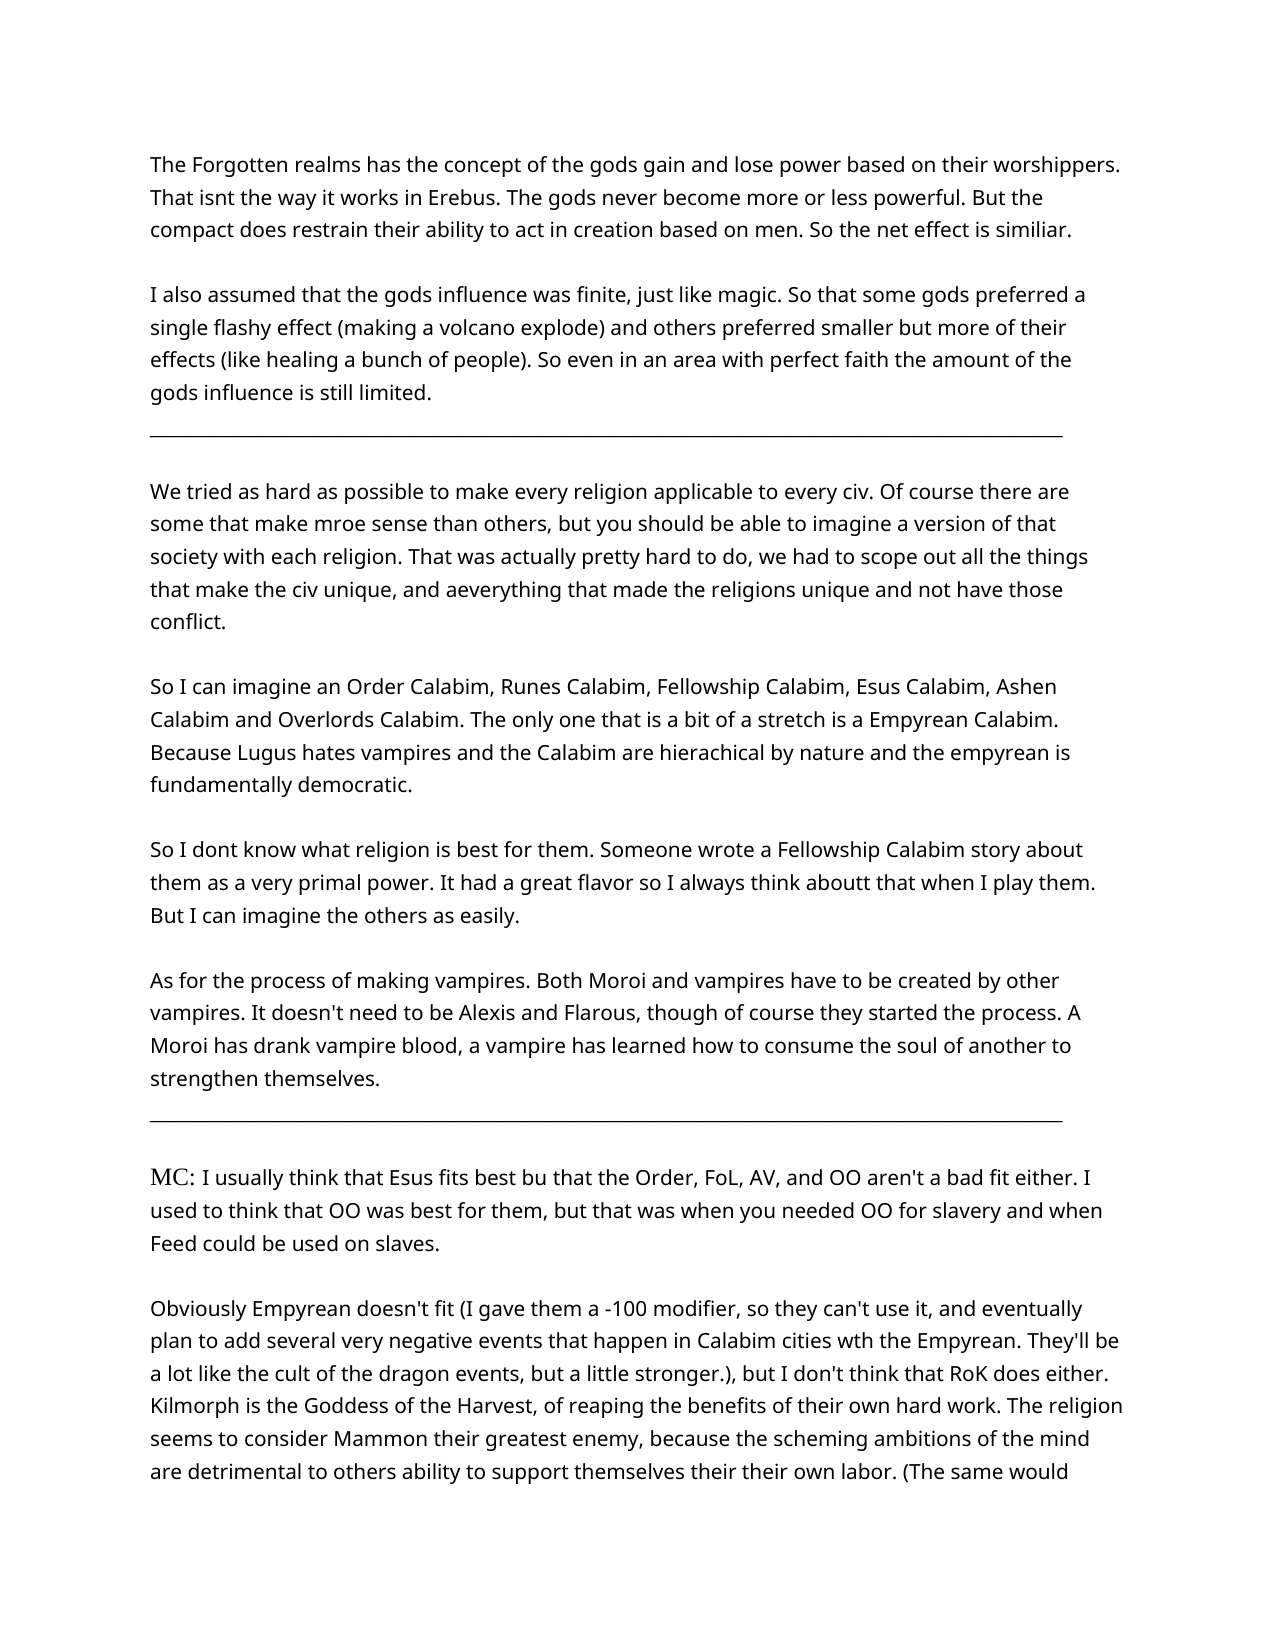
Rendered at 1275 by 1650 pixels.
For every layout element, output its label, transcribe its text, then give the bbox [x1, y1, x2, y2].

text So I can imagine an Order Calabim, Runes Calabim, Fellowship Calabim, Esus Calabim, Ashen Calabim and Overlords Calabim. The only one that is a bit of a stretch is a Empyrean Calabim. Because Lugus hates vampires and the Calabim are hierachical by nature and the empyrean is fundamentally democratic. [150, 672, 1125, 799]
text _________________________________________________________________________ [150, 1096, 1125, 1125]
text So I dont know what religion is best for them. Someone wrote a Fellowship Calabim story about them as a very primal power. It had a great flavor so I always think aboutt that when I play them. But I can imagine the others as easily. [150, 836, 1125, 929]
text We tried as hard as possible to make every religion applicable to every civ. Of course there are some that make mroe sense than others, but you should be able to imagine a version of that society with each religion. That was actually pretty hard to do, we had to scope out all the things that make the civ unique, and aeverything that made the religions unique and not have those conflict. [150, 477, 1125, 636]
text I also assumed that the gods influence was finite, just like magic. So that some gods preferred a single flashy effect (making a volcano explode) and others preferred smaller but more of their effects (like healing a bunch of people). So even in an area with perfect faith the amount of the gods influence is still limited. [150, 280, 1125, 407]
text The Forgotten realms has the concept of the gods gain and lose power based on their worshippers. That isnt the way it works in Erebus. The gods never become more or less powerful. But the compact does restrain their ability to act in creation based on men. So the net effect is similiar. [150, 150, 1125, 244]
text As for the process of making vampires. Both Moroi and vampires have to be created by other vampires. It doesn't need to be Alexis and Flarous, though of course they started the process. A Moroi has drank vampire blood, a vampire has learned how to consume the soul of another to strengthen themselves. [150, 966, 1125, 1092]
text MC: I usually think that Esus fits best bu that the Order, FoL, AV, and OO aren't a bad fit either. I used to think that OO was best for them, but that was when you needed OO for slavery and when Feed could be used on slaves. [150, 1162, 1125, 1257]
text _________________________________________________________________________ [150, 411, 1125, 439]
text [150, 1294, 1125, 1485]
